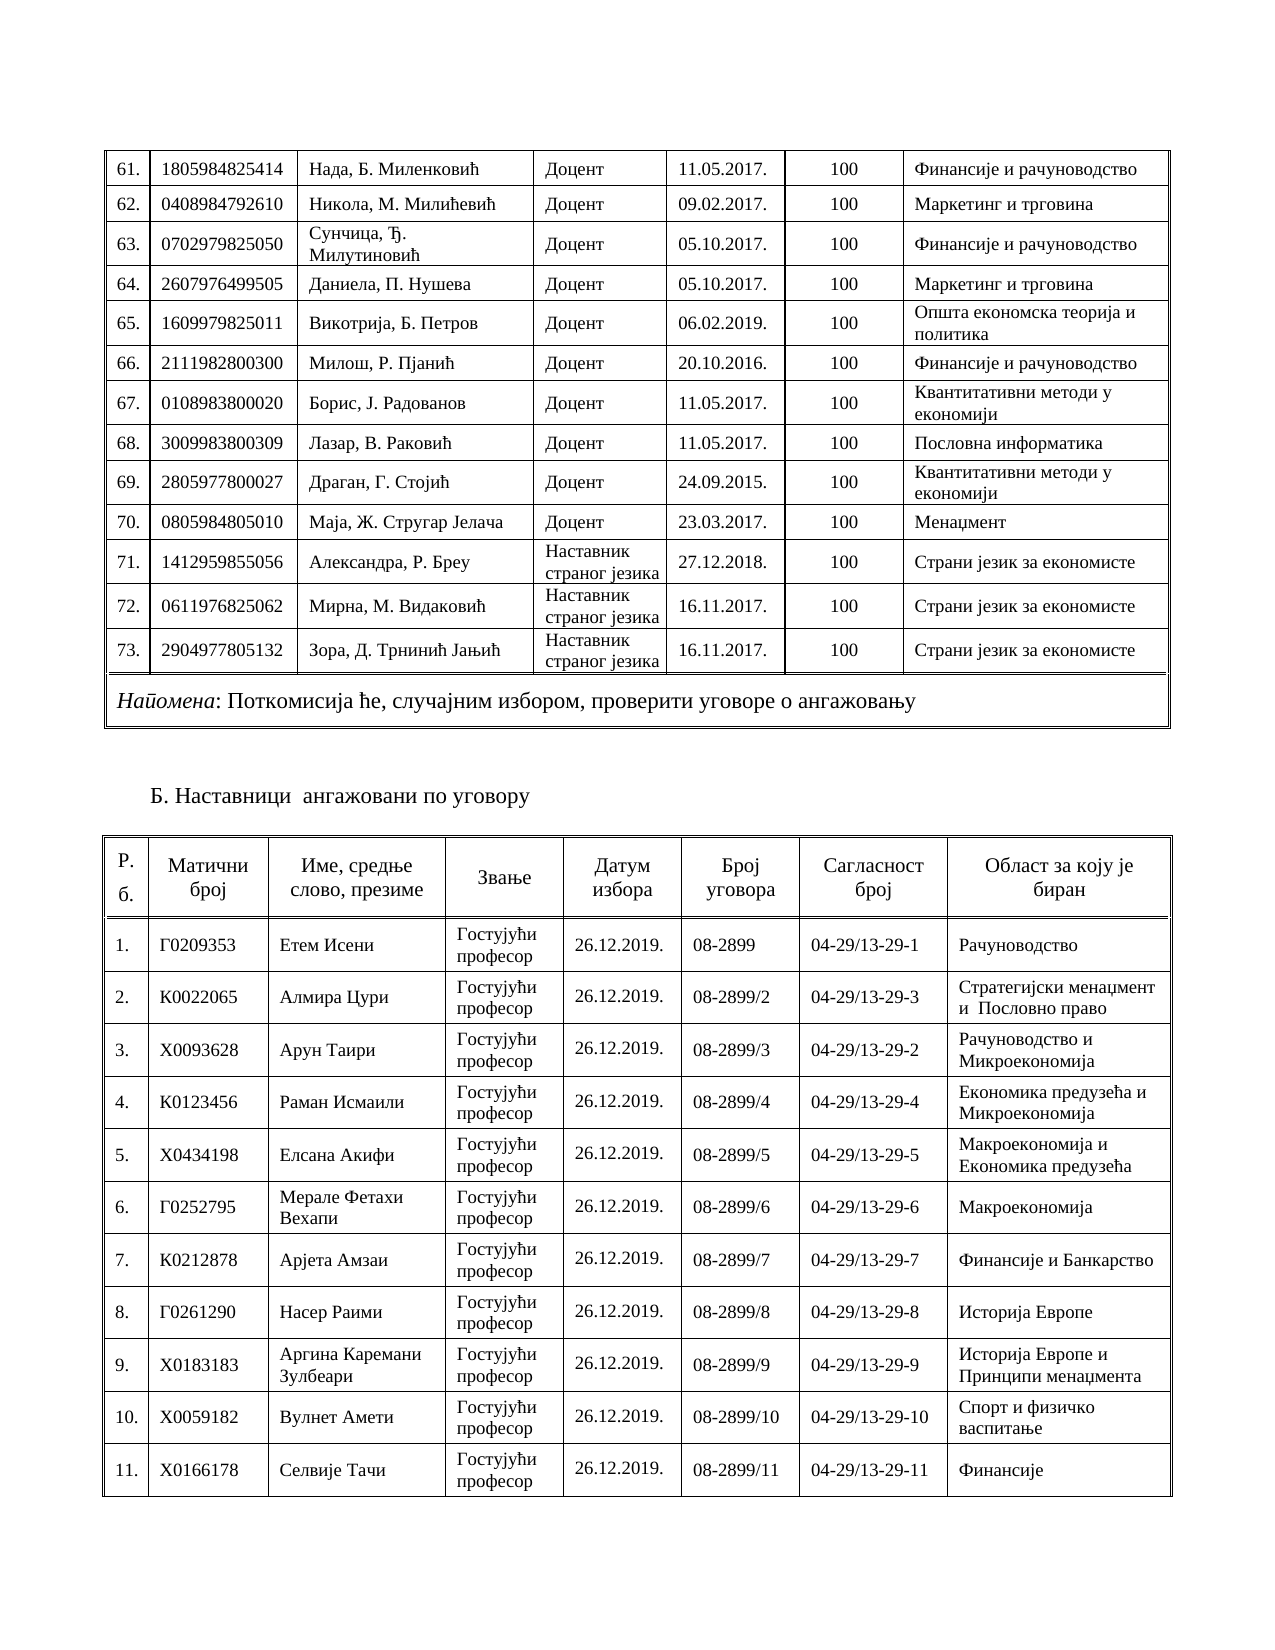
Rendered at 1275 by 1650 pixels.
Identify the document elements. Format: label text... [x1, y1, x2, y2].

table_cell Квантитативни методи у економији [904, 381, 1168, 424]
table_cell 1412959855056 [151, 540, 297, 583]
table_cell Х0166178 [149, 1444, 268, 1496]
table_cell Мирна, М. Видаковић [298, 584, 533, 627]
table_cell Етем Исени [269, 919, 445, 971]
table_cell Раман Исмаили [269, 1077, 445, 1128]
table_cell 04-29/13-29-4 [800, 1077, 947, 1128]
table_cell 08-2899/6 [682, 1182, 799, 1233]
table_cell Х0183183 [149, 1339, 268, 1391]
table_cell Борис, Ј. Радованов [298, 381, 533, 424]
table_cell 2805977800027 [151, 461, 297, 504]
table_cell Финансије и Банкарство [948, 1234, 1170, 1286]
table_cell 11.05.2017. [667, 381, 784, 424]
table_cell Аргина Каремани Зулбеари [269, 1339, 445, 1391]
table_cell Доцент [534, 266, 666, 300]
table_cell Арјета Амзаи [269, 1234, 445, 1286]
table_cell 100 [786, 266, 903, 300]
table_cell [107, 584, 149, 627]
table_cell Никола, М. Милићевић [298, 186, 533, 221]
table_cell Макроекономија [948, 1182, 1170, 1233]
table_cell Економика предузећа и Микроекономија [948, 1077, 1170, 1128]
table_header Р. б. [105, 838, 148, 916]
table_cell Нада, Б. Миленковић [298, 151, 533, 185]
table_cell Финансије и рачуноводство [904, 346, 1168, 380]
table_cell 20.10.2016. [667, 346, 784, 380]
table_cell 100 [786, 505, 903, 539]
table_cell Гостујући професор [446, 1077, 563, 1128]
table_cell 04-29/13-29-3 [800, 972, 947, 1023]
table_cell Маркетинг и трговина [904, 266, 1168, 300]
table_cell [105, 1234, 148, 1286]
table_cell [107, 461, 149, 504]
table_cell 100 [786, 346, 903, 380]
table_cell Х0059182 [149, 1392, 268, 1443]
table_cell 26.12.2019. [564, 972, 681, 1023]
table_cell [105, 1287, 148, 1338]
table_cell Страни језик за економисте [904, 584, 1168, 627]
table_cell Спорт и физичко васпитање [948, 1392, 1170, 1443]
table_cell Вулнет Амети [269, 1392, 445, 1443]
table_cell [105, 1339, 148, 1391]
table_cell [105, 1182, 148, 1233]
table_cell Гостујући професор [446, 1444, 563, 1496]
table_cell Наставник страног језика [534, 584, 666, 627]
table_cell [107, 301, 149, 344]
table_cell Х0093628 [149, 1024, 268, 1076]
table_cell 08-2899/4 [682, 1077, 799, 1128]
table_cell 08-2899/2 [682, 972, 799, 1023]
table_cell 2904977805132 [151, 629, 297, 672]
table_cell 26.12.2019. [564, 1182, 681, 1233]
table_cell Пословна информатика [904, 425, 1168, 459]
table_cell 08-2899/10 [682, 1392, 799, 1443]
table_cell Финансије и рачуноводство [904, 222, 1168, 265]
table_cell Макроекономија и Економика предузећа [948, 1129, 1170, 1181]
table_header Датум избора [564, 838, 681, 916]
table_cell [105, 1392, 148, 1443]
table_cell 26.12.2019. [564, 1129, 681, 1181]
table_cell 08-2899/9 [682, 1339, 799, 1391]
table_cell Гостујући професор [446, 1024, 563, 1076]
table_cell Александра, Р. Бреу [298, 540, 533, 583]
table_cell Доцент [534, 505, 666, 539]
table_cell Гостујући професор [446, 1182, 563, 1233]
table_cell Маја, Ж. Стругар Јелача [298, 505, 533, 539]
table_cell 26.12.2019. [564, 919, 681, 971]
table_cell Милош, Р. Пјанић [298, 346, 533, 380]
table_cell Драган, Г. Стојић [298, 461, 533, 504]
table_cell К0022065 [149, 972, 268, 1023]
table_cell 1609979825011 [151, 301, 297, 344]
table_cell [107, 629, 149, 672]
table_cell 26.12.2019. [564, 1287, 681, 1338]
table_cell Зора, Д. Трнинић Јањић [298, 629, 533, 672]
table_cell 2111982800300 [151, 346, 297, 380]
table_cell 2607976499505 [151, 266, 297, 300]
table_cell [107, 505, 149, 539]
table_cell 27.12.2018. [667, 540, 784, 583]
table_cell 05.10.2017. [667, 222, 784, 265]
table_cell 100 [786, 584, 903, 627]
table_cell 06.02.2019. [667, 301, 784, 344]
table_cell [107, 222, 149, 265]
table_cell Г0252795 [149, 1182, 268, 1233]
table_cell 0108983800020 [151, 381, 297, 424]
table_cell [107, 266, 149, 300]
table_cell [105, 1129, 148, 1181]
table_cell 26.12.2019. [564, 1339, 681, 1391]
table_cell 26.12.2019. [564, 1024, 681, 1076]
table_cell [107, 540, 149, 583]
table_cell Доцент [534, 151, 666, 185]
table_cell Доцент [534, 186, 666, 221]
table_cell Викотрија, Б. Петров [298, 301, 533, 344]
table_header Број уговора [682, 838, 799, 916]
table_cell Мерале Фетахи Вехапи [269, 1182, 445, 1233]
table_cell 04-29/13-29-5 [800, 1129, 947, 1181]
table_cell [104, 916, 148, 971]
table_cell Финансије [948, 1444, 1170, 1496]
table_cell Квантитативни методи у економији [904, 461, 1168, 504]
table_cell 100 [786, 301, 903, 344]
table_cell Стратегијски менаџмент и Пословно право [948, 972, 1170, 1023]
table_cell [107, 381, 149, 424]
table_cell Г0261290 [149, 1287, 268, 1338]
table_cell [107, 346, 149, 380]
table_cell 3009983800309 [151, 425, 297, 459]
table_cell 11.05.2017. [667, 425, 784, 459]
table_cell Доцент [534, 301, 666, 344]
table_cell Г0209353 [149, 919, 268, 971]
table_header Област за коју је биран [948, 838, 1170, 916]
table_cell Арун Таири [269, 1024, 445, 1076]
table_cell Насер Раими [269, 1287, 445, 1338]
table_cell [107, 425, 149, 459]
table_cell Гостујући професор [446, 972, 563, 1023]
table_cell Гостујући професор [446, 1339, 563, 1391]
table_cell 1805984825414 [151, 151, 297, 185]
table_cell Доцент [534, 222, 666, 265]
table_cell Гостујући професор [446, 1392, 563, 1443]
table_cell [107, 186, 149, 221]
table_cell 0805984805010 [151, 505, 297, 539]
table_cell 08-2899/7 [682, 1234, 799, 1286]
table_header Сагласност број [800, 838, 947, 916]
table_cell 04-29/13-29-11 [800, 1444, 947, 1496]
table_cell [105, 1024, 148, 1076]
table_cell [904, 151, 1168, 185]
table_cell 08-2899/8 [682, 1287, 799, 1338]
table_cell Доцент [534, 461, 666, 504]
table_cell 100 [786, 425, 903, 459]
table_cell [105, 1077, 148, 1128]
table_cell Рачуноводство [948, 916, 1171, 971]
table_cell Гостујући професор [446, 1129, 563, 1181]
table_cell К0123456 [149, 1077, 268, 1128]
table_cell 08-2899/5 [682, 1129, 799, 1181]
table_cell 26.12.2019. [564, 1234, 681, 1286]
table_cell 08-2899/11 [682, 1444, 799, 1496]
table_cell Рачуноводство и Микроекономија [948, 1024, 1170, 1076]
table_cell 08-2899/3 [682, 1024, 799, 1076]
table_cell 100 [786, 540, 903, 583]
table_cell Х0434198 [149, 1129, 268, 1181]
table_cell 0702979825050 [151, 222, 297, 265]
table_cell 04-29/13-29-8 [800, 1287, 947, 1338]
table_cell 100 [786, 151, 903, 185]
table_cell Маркетинг и трговина [904, 186, 1168, 221]
table_cell 04-29/13-29-6 [800, 1182, 947, 1233]
table_cell Сунчица, Ђ. Милутиновић [298, 222, 533, 265]
table_cell 100 [786, 381, 903, 424]
table_cell Гостујући професор [446, 1234, 563, 1286]
table_cell Елсана Акифи [269, 1129, 445, 1181]
table_cell [107, 151, 149, 185]
table_cell 100 [786, 629, 903, 672]
table_cell Наставник страног језика [534, 540, 666, 583]
table_cell 09.02.2017. [667, 186, 784, 221]
table_cell Историја Европе и Принципи менаџмента [948, 1339, 1170, 1391]
table_cell 24.09.2015. [667, 461, 784, 504]
table_cell Доцент [534, 381, 666, 424]
table_header Звање [446, 838, 563, 916]
table_cell Лазар, В. Раковић [298, 425, 533, 459]
table_cell 16.11.2017. [667, 584, 784, 627]
table_cell Доцент [534, 425, 666, 459]
table_header Матични број [149, 838, 268, 916]
table_cell Гостујући професор [446, 1287, 563, 1338]
table_cell 04-29/13-29-7 [800, 1234, 947, 1286]
table_cell Општа економска теорија и политика [904, 301, 1168, 344]
table_cell 23.03.2017. [667, 505, 784, 539]
table_cell Историја Европе [948, 1287, 1170, 1338]
table_header Име, средње слово, презиме [269, 838, 445, 916]
table_cell Страни језик за економисте [904, 540, 1168, 583]
table_cell Алмира Цури [269, 972, 445, 1023]
table_cell 08-2899 [682, 919, 799, 971]
table_cell 26.12.2019. [564, 1392, 681, 1443]
table_cell 11.05.2017. [667, 151, 784, 185]
table_cell 26.12.2019. [564, 1077, 681, 1128]
table_cell 04-29/13-29-2 [800, 1024, 947, 1076]
table_cell Доцент [534, 346, 666, 380]
table_cell К0212878 [149, 1234, 268, 1286]
table_cell 05.10.2017. [667, 266, 784, 300]
table_cell [105, 972, 148, 1023]
text Б. Наставници ангажовани по уговору [150, 782, 1125, 808]
table_cell 0408984792610 [151, 186, 297, 221]
table_cell Наставник страног језика [534, 629, 666, 672]
table_cell 0611976825062 [151, 584, 297, 627]
table_cell 100 [786, 186, 903, 221]
table_cell Гостујући професор [446, 919, 563, 971]
table_cell 26.12.2019. [564, 1444, 681, 1496]
table_cell Напомена: Поткомисија ће, случајним избором, проверити уговоре о ангажовању [107, 672, 1168, 726]
table_cell 04-29/13-29-10 [800, 1392, 947, 1443]
table_cell 100 [786, 461, 903, 504]
table_cell Даниела, П. Нушева [298, 266, 533, 300]
table_cell 04-29/13-29-9 [800, 1339, 947, 1391]
table_cell Страни језик за економисте [904, 629, 1168, 672]
table_cell Селвије Тачи [269, 1444, 445, 1496]
table_cell Менаџмент [904, 505, 1168, 539]
table_cell 100 [786, 222, 903, 265]
table_cell 16.11.2017. [667, 629, 784, 672]
table_cell [105, 1444, 148, 1496]
table_cell 04-29/13-29-1 [800, 919, 947, 971]
